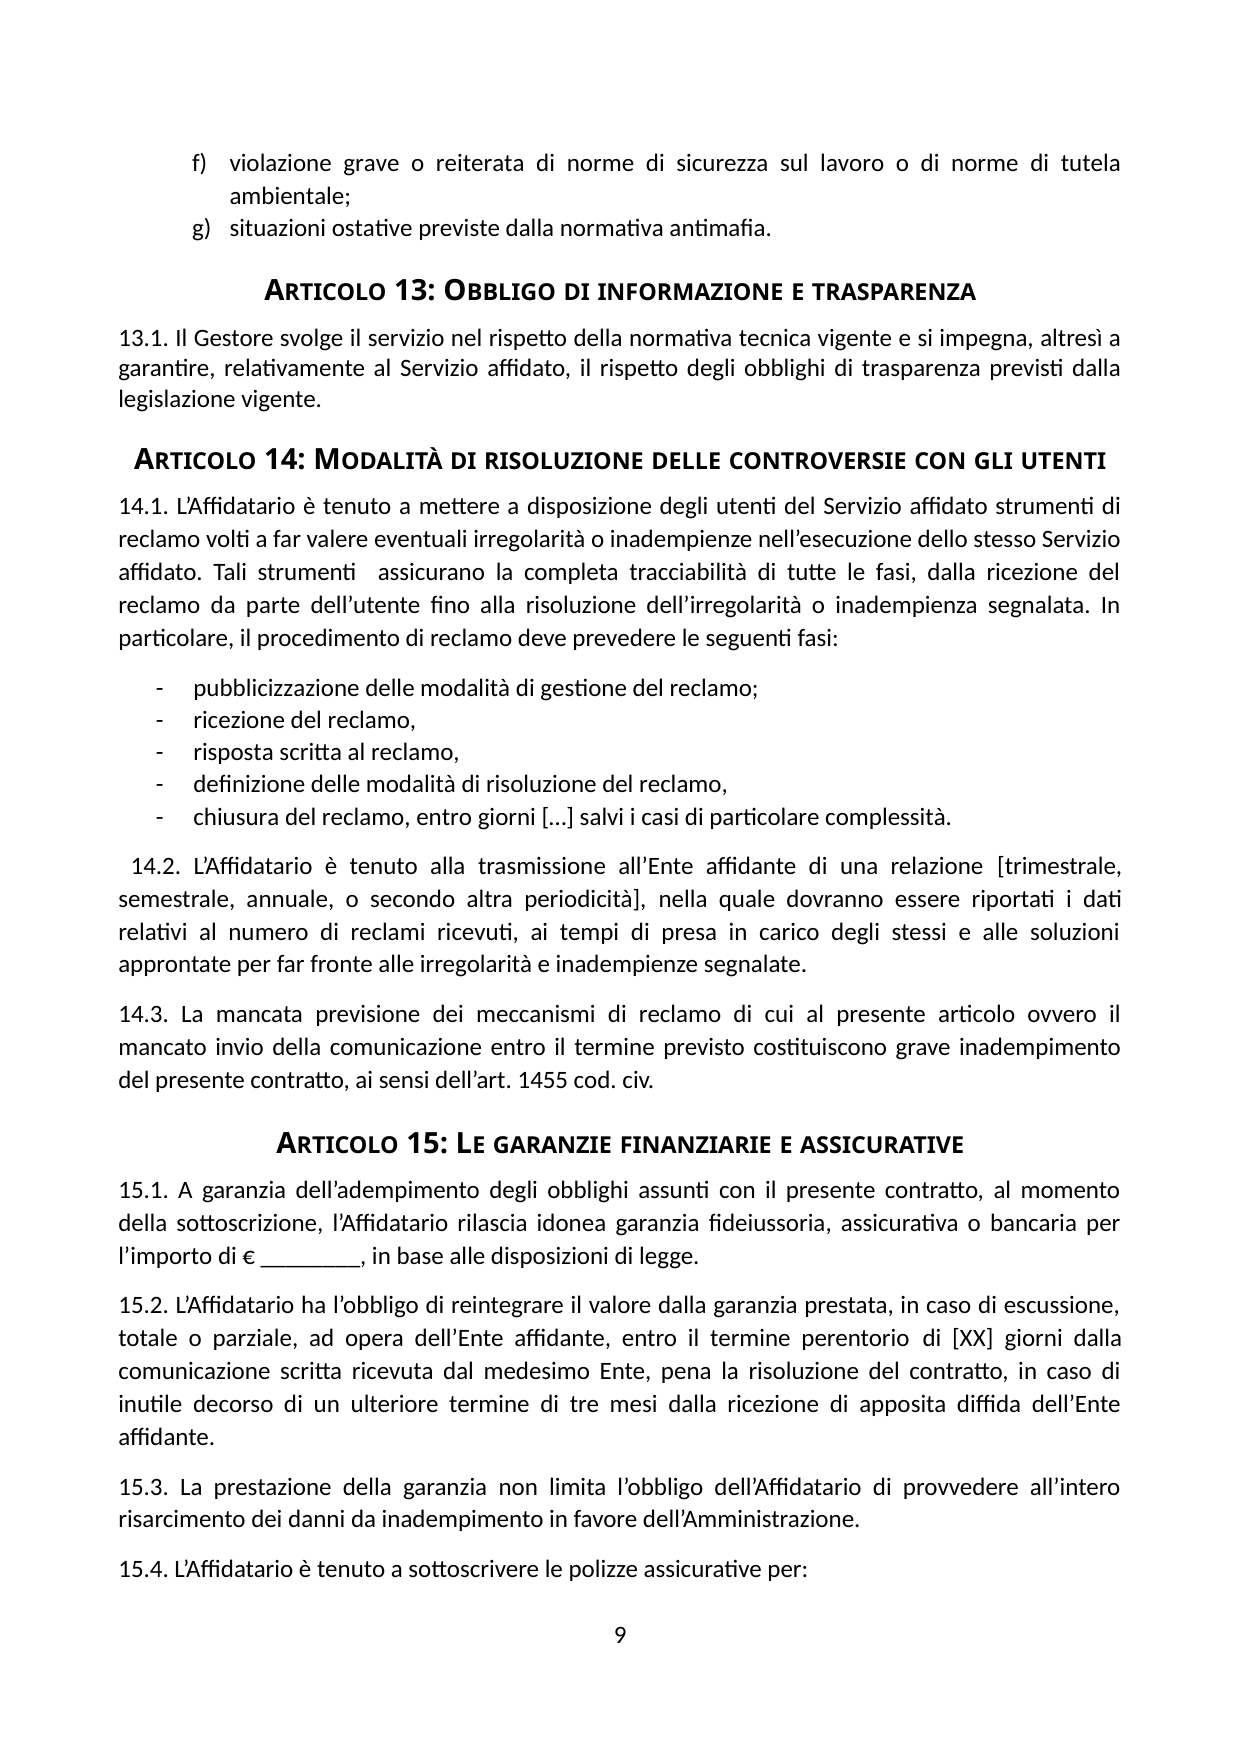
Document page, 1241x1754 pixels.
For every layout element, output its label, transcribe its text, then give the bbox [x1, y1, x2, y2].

text 14.3. La mancata previsione dei meccanismi di reclamo di cui al presente articolo ovvero il mancato invio della comunicazione entro il termine previsto costituiscono grave inadempimento del presente contratto, ai sensi dell’art. 1455 cod. civ. [118, 998, 1122, 1094]
text 13.1. Il Gestore svolge il servizio nel rispetto della normativa tecnica vigente e si impegna, altresì a garantire, relativamente al Servizio affidato, il rispetto degli obblighi di trasparenza previsti dalla legislazione vigente. [118, 322, 1122, 413]
subtitle Articolo 14: Modalità di risoluzione delle controversie con gli utenti [118, 438, 1122, 478]
text 15.2. L’Affidatario ha l’obbligo di reintegrare il valore dalla garanzia prestata, in caso di escussione, totale o parziale, ad opera dell’Ente affidante, entro il termine perentorio di [XX] giorni dalla comunicazione scritta ricevuta dal medesimo Ente, pena la risoluzione del contratto, in caso di inutile decorso di un ulteriore termine di tre mesi dalla ricezione di apposita diffida dell’Ente affidante. [118, 1289, 1122, 1452]
text 15.1. A garanzia dell’adempimento degli obblighi assunti con il presente contratto, al momento della sottoscrizione, l’Affidatario rilascia idonea garanzia fideiussoria, assicurativa o bancaria per l’importo di € ________, in base alle disposizioni di legge. [118, 1174, 1122, 1270]
list situazioni ostative previste dalla normativa antimafia. [192, 212, 1122, 243]
text 15.3. La prestazione della garanzia non limita l’obbligo dell’Affidatario di provvedere all’intero risarcimento dei danni da inadempimento in favore dell’Amministrazione. [118, 1471, 1122, 1534]
list pubblicizzazione delle modalità di gestione del reclamo; [156, 672, 1122, 702]
list chiusura del reclamo, entro giorni […] salvi i casi di particolare complessità. [156, 801, 1122, 831]
subtitle Articolo 13: Obbligo di informazione e trasparenza [118, 269, 1122, 309]
list violazione grave o reiterata di norme di sicurezza sul lavoro o di norme di tutela ambientale; [192, 148, 1122, 210]
text 15.4. L’Affidatario è tenuto a sottoscrivere le polizze assicurative per: [118, 1553, 1122, 1584]
text 14.1. L’Affidatario è tenuto a mettere a disposizione degli utenti del Servizio affidato strumenti di reclamo volti a far valere eventuali irregolarità o inadempienze nell’esecuzione dello stesso Servizio affidato. Tali strumenti assicurano la completa tracciabilità di tutte le fasi, dalla ricezione del reclamo da parte dell’utente fino alla risoluzione dell’irregolarità o inadempienza segnalata. In particolare, il procedimento di reclamo deve prevedere le seguenti fasi: [118, 490, 1122, 653]
subtitle Articolo 15: Le garanzie finanziarie e assicurative [118, 1122, 1122, 1162]
list ricezione del reclamo, [156, 704, 1122, 734]
list definizione delle modalità di risoluzione del reclamo, [156, 768, 1122, 799]
text 14.2. L’Affidatario è tenuto alla trasmissione all’Ente affidante di una relazione [trimestrale, semestrale, annuale, o secondo altra periodicità], nella quale dovranno essere riportati i dati relativi al numero di reclami ricevuti, ai tempi di presa in carico degli stessi e alle soluzioni approntate per far fronte alle irregolarità e inadempienze segnalate. [118, 850, 1122, 979]
list risposta scritta al reclamo, [156, 736, 1122, 767]
